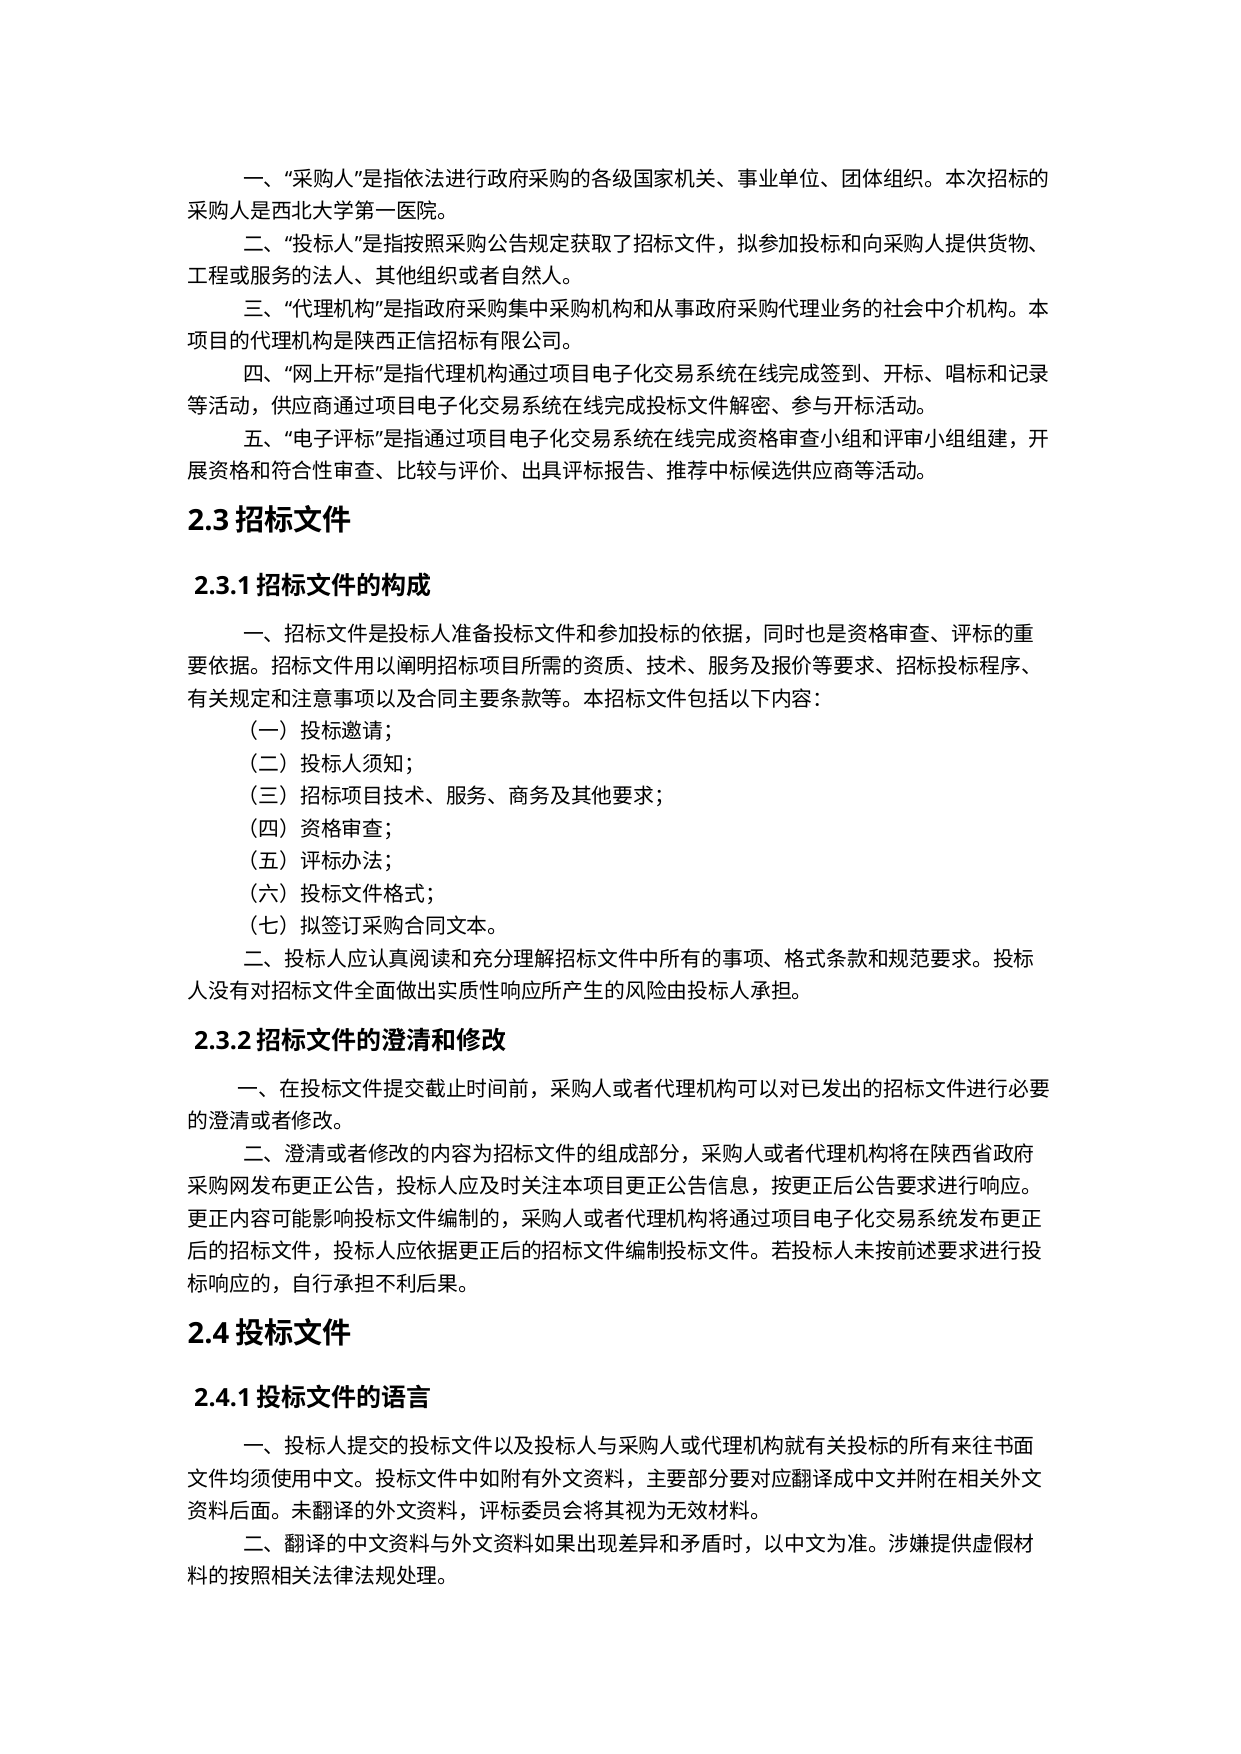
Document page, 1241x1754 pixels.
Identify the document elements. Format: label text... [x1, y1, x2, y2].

text 三、“代理机构”是指政府采购集中采购机构和从事政府采购代理业务的社会中介机构。本项目的代理机构是陕西正信招标有限公司。 [187, 292, 1053, 357]
text （六）投标文件格式； [187, 877, 1053, 909]
text 2.3.1招标文件的构成 [187, 552, 1053, 617]
text 一、“采购人”是指依法进行政府采购的各级国家机关、事业单位、团体组织。本次招标的采购人是西北大学第一医院。 [187, 162, 1053, 227]
text 五、“电子评标”是指通过项目电子化交易系统在线完成资格审查小组和评审小组组建，开展资格和符合性审查、比较与评价、出具评标报告、推荐中标候选供应商等活动。 [187, 422, 1053, 487]
text 一、招标文件是投标人准备投标文件和参加投标的依据，同时也是资格审查、评标的重要依据。招标文件用以阐明招标项目所需的资质、技术、服务及报价等要求、招标投标程序、有关规定和注意事项以及合同主要条款等。本招标文件包括以下内容： [187, 617, 1053, 714]
text 四、“网上开标”是指代理机构通过项目电子化交易系统在线完成签到、开标、唱标和记录等活动，供应商通过项目电子化交易系统在线完成投标文件解密、参与开标活动。 [187, 357, 1053, 422]
text 2.3.2招标文件的澄清和修改 [187, 1007, 1053, 1072]
text 二、澄清或者修改的内容为招标文件的组成部分，采购人或者代理机构将在陕西省政府采购网发布更正公告，投标人应及时关注本项目更正公告信息，按更正后公告要求进行响应。更正内容可能影响投标文件编制的，采购人或者代理机构将通过项目电子化交易系统发布更正后的招标文件，投标人应依据更正后的招标文件编制投标文件。若投标人未按前述要求进行投标响应的，自行承担不利后果。 [187, 1137, 1053, 1299]
text 一、在投标文件提交截止时间前，采购人或者代理机构可以对已发出的招标文件进行必要的澄清或者修改。 [187, 1072, 1053, 1137]
text 2.3招标文件 [187, 487, 1053, 552]
text （二）投标人须知； [187, 747, 1053, 779]
text 二、“投标人”是指按照采购公告规定获取了招标文件，拟参加投标和向采购人提供货物、工程或服务的法人、其他组织或者自然人。 [187, 227, 1053, 292]
text （七）拟签订采购合同文本。 [187, 909, 1053, 942]
text （三）招标项目技术、服务、商务及其他要求； [187, 779, 1053, 812]
text （一）投标邀请； [187, 714, 1053, 747]
text 一、投标人提交的投标文件以及投标人与采购人或代理机构就有关投标的所有来往书面文件均须使用中文。投标文件中如附有外文资料，主要部分要对应翻译成中文并附在相关外文资料后面。未翻译的外文资料，评标委员会将其视为无效材料。 [187, 1429, 1053, 1527]
text 2.4投标文件 [187, 1299, 1053, 1364]
text （四）资格审查； [187, 812, 1053, 844]
text 二、投标人应认真阅读和充分理解招标文件中所有的事项、格式条款和规范要求。投标人没有对招标文件全面做出实质性响应所产生的风险由投标人承担。 [187, 942, 1053, 1007]
text 二、翻译的中文资料与外文资料如果出现差异和矛盾时，以中文为准。涉嫌提供虚假材料的按照相关法律法规处理。 [187, 1527, 1053, 1592]
text 2.4.1投标文件的语言 [187, 1364, 1053, 1429]
text （五）评标办法； [187, 844, 1053, 877]
